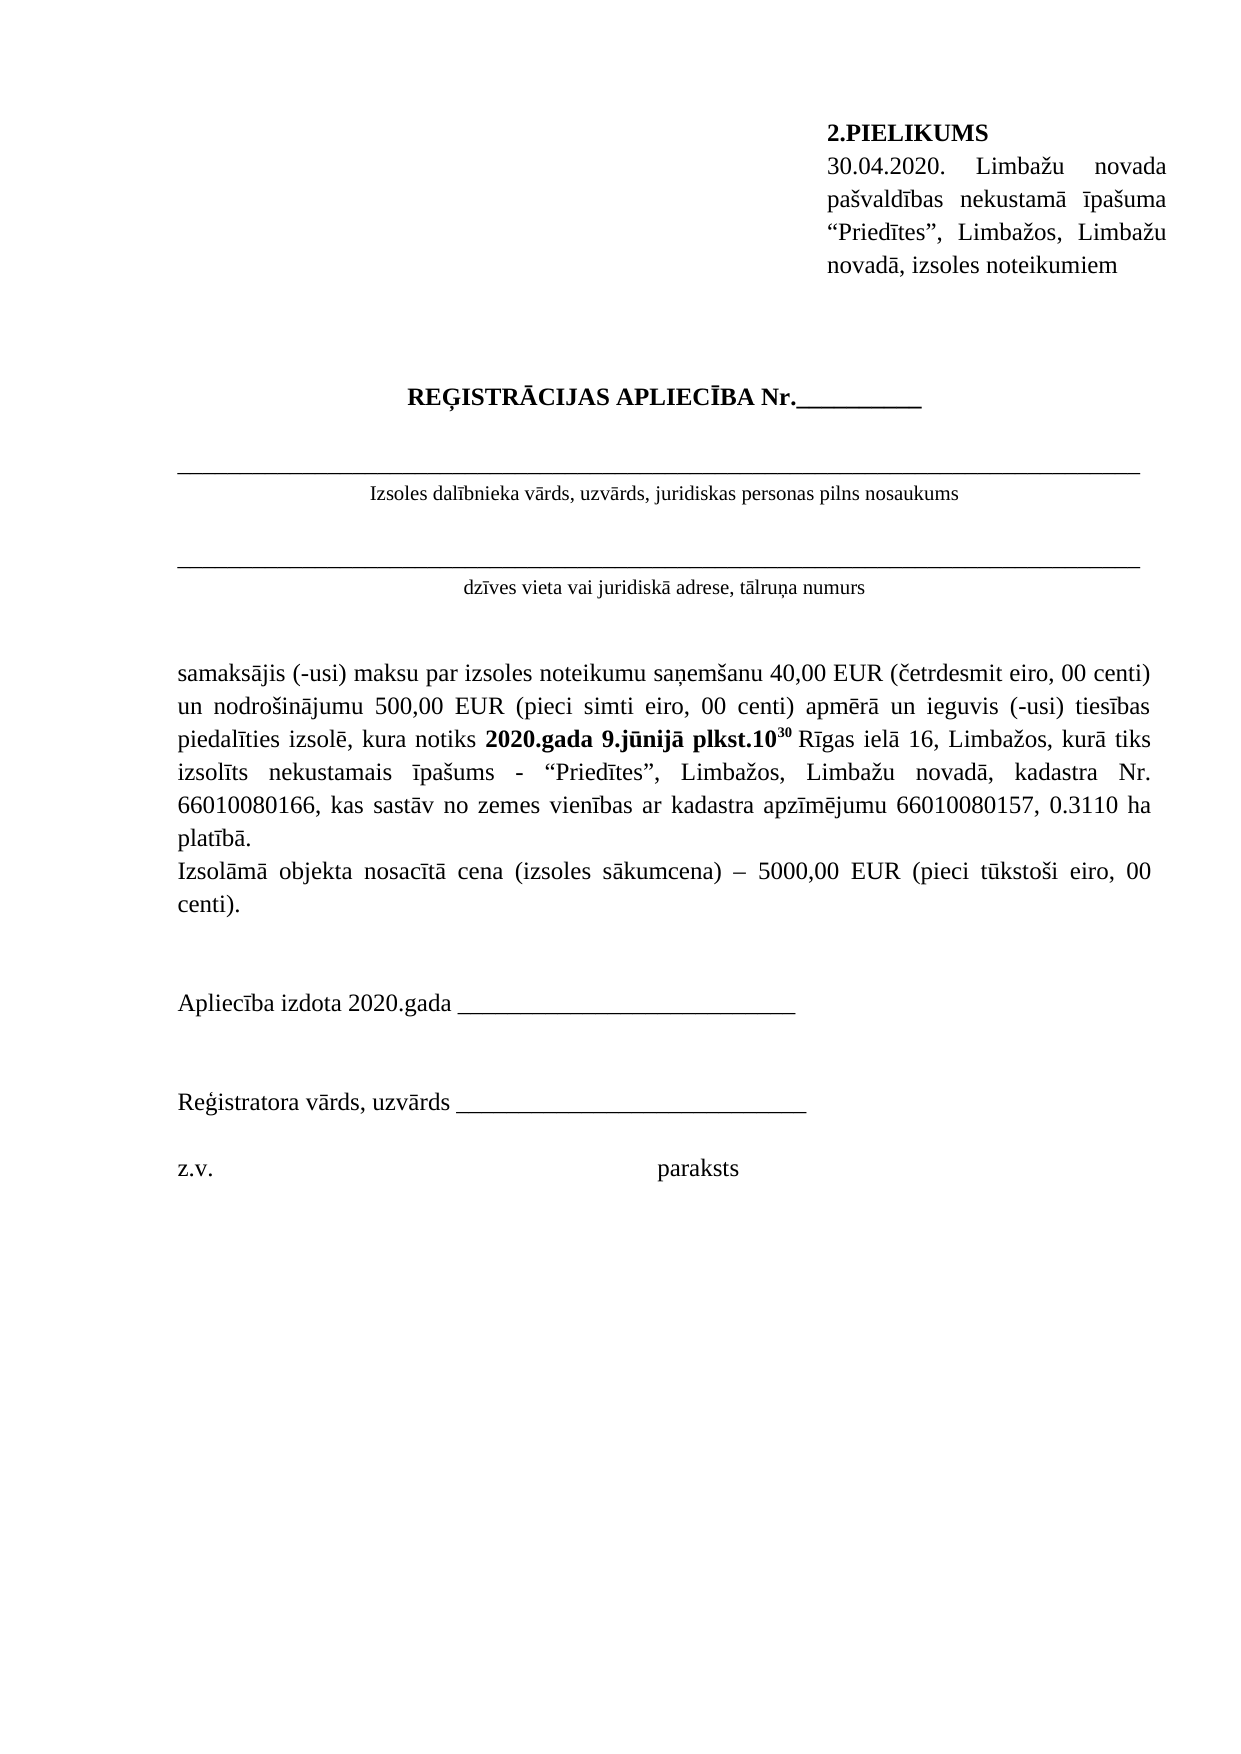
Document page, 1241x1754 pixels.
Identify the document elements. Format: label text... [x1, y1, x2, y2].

text samaksājis (-usi) maksu par izsoles noteikumu saņemšanu 40,00 EUR (četrdesmit eiro, 00 centi) un nodrošinājumu 500,00 EUR (pieci simti eiro, 00 centi) apmērā un ieguvis (-usi) tiesības piedalīties izsolē, kura notiks 2020.gada 9.jūnijā plkst.1030 Rīgas ielā 16, Limbažos, kurā tiks izsolīts nekustamais īpašums - “Priedītes”, Limbažos, Limbažu novadā, kadastra Nr. 66010080166, kas sastāv no zemes vienības ar kadastra apzīmējumu 66010080157, 0.3110 ha platībā. [177, 658, 1152, 852]
text Izsoles dalībnieka vārds, uzvārds, juridiskas personas pilns nosaukums [177, 481, 1152, 505]
text REĢISTRĀCIJAS APLIECĪBA Nr.__________ [177, 382, 1152, 411]
text 30.04.2020. Limbažu novada pašvaldības nekustamā īpašuma “Priedītes”, Limbažos, Limbažu novadā, izsoles noteikumiem [827, 151, 1166, 279]
text Reģistratora vārds, uzvārds ____________________________ [177, 1087, 1152, 1116]
text _____________________________________________________________________________ [177, 448, 1152, 477]
text dzīves vieta vai juridiskā adrese, tālruņa numurs [177, 575, 1152, 599]
text 2.pielikums [827, 118, 1152, 147]
text z.v. paraksts [177, 1153, 1152, 1182]
text _____________________________________________________________________________ [177, 542, 1152, 571]
text Apliecība izdota 2020.gada ___________________________ [177, 988, 1152, 1017]
text Izsolāmā objekta nosacītā cena (izsoles sākumcena) – 5000,00 EUR (pieci tūkstoši eiro, 00 centi). [177, 856, 1152, 918]
